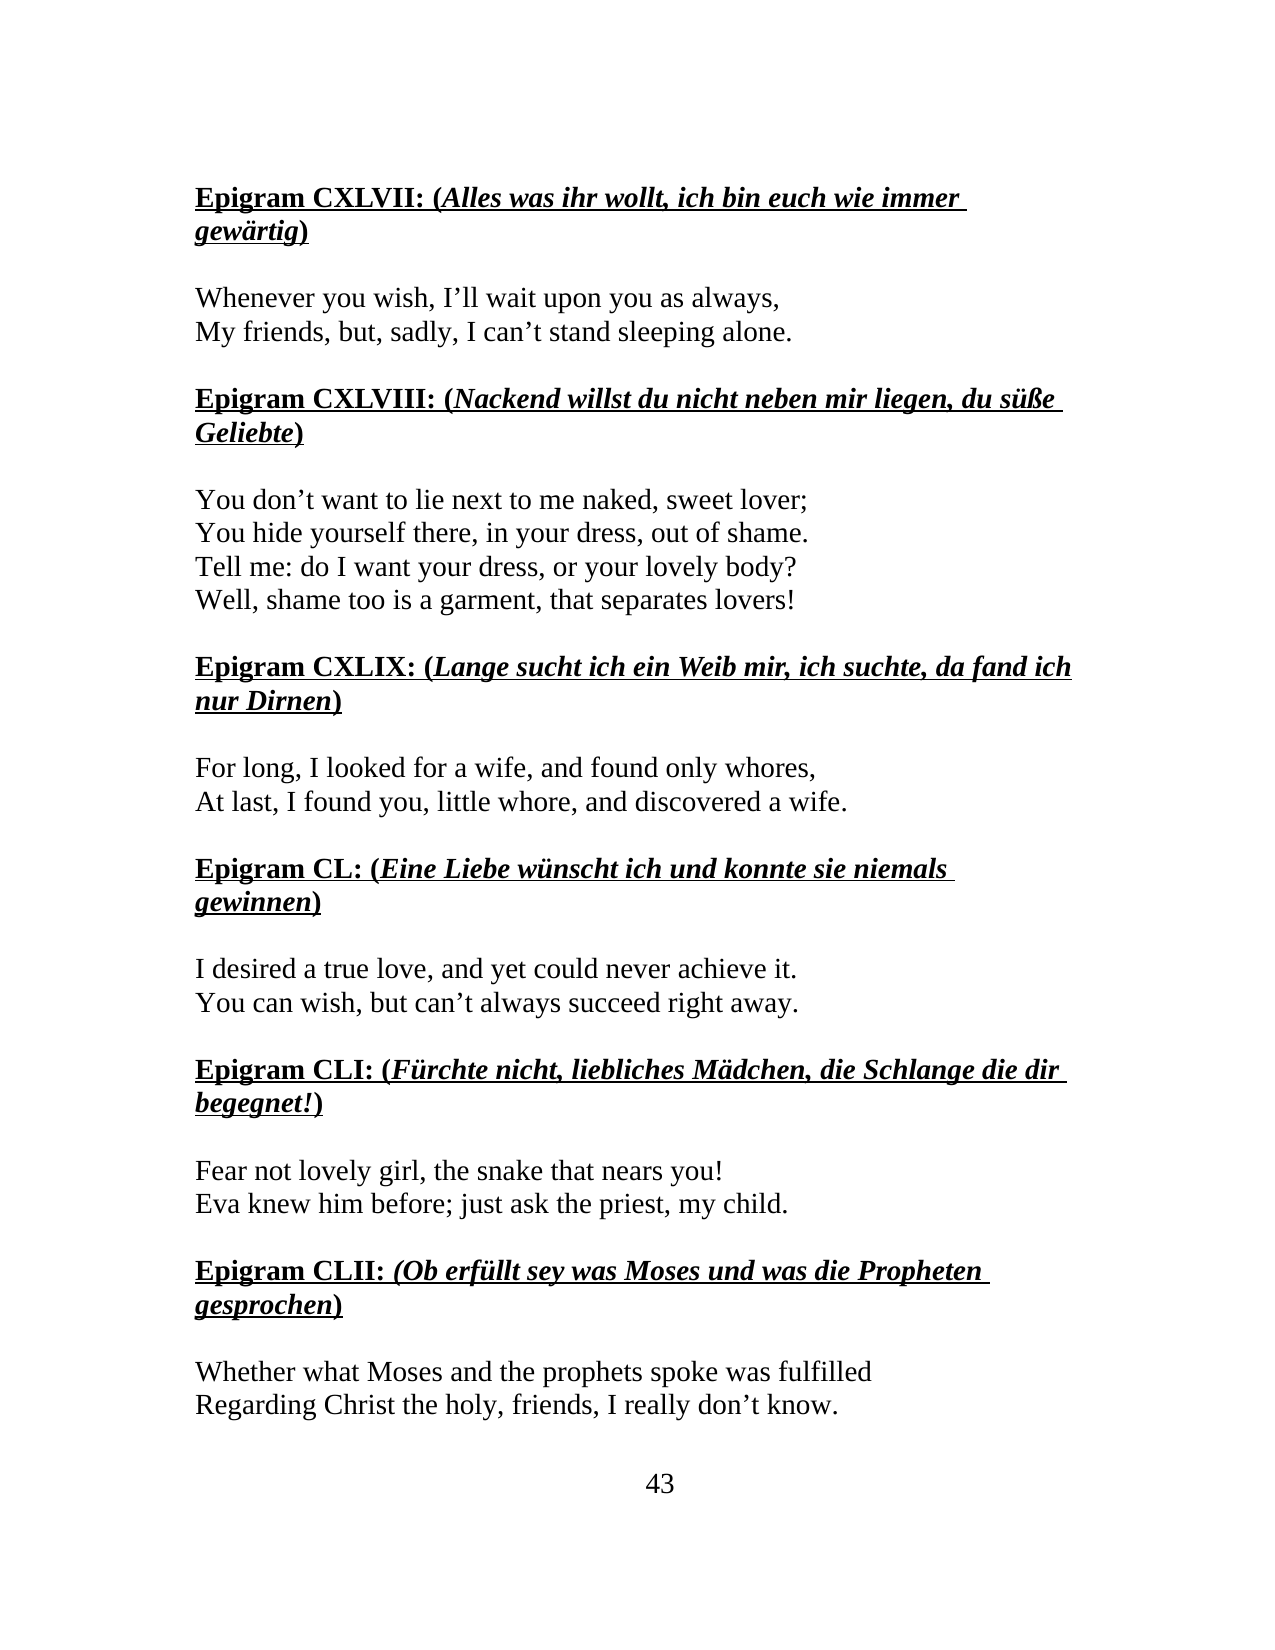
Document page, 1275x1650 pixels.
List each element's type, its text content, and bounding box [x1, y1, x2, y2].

subtitle Epigram CXLIX: (Lange sucht ich ein Weib mir, ich suchte, da fand ich nur Dirnen) [195, 649, 1080, 717]
text You hide yourself there, in your dress, out of shame. [195, 515, 1080, 549]
text Tell me: do I want your dress, or your lovely body? [195, 549, 1080, 582]
subtitle Epigram CXLVII: (Alles was ihr wollt, ich bin euch wie immer gewärtig) [195, 180, 1080, 247]
subtitle Epigram CLII: (Ob erfüllt sey was Moses und was die Propheten gesprochen) [195, 1253, 1080, 1320]
subtitle For long, I looked for a wife, and found only whores, [195, 750, 1080, 784]
text At last, I found you, little whore, and discovered a wife. [195, 784, 1080, 817]
text You can wish, but can’t always succeed right away. [195, 985, 1080, 1018]
text My friends, but, sadly, I can’t stand sleeping alone. [195, 314, 1080, 348]
text Well, shame too is a garment, that separates lovers! [195, 582, 1080, 616]
subtitle Whether what Moses and the prophets spoke was fulfilled [195, 1354, 1080, 1387]
subtitle Epigram CLI: (Fürchte nicht, liebliches Mädchen, die Schlange die dir begegnet!) [195, 1052, 1080, 1119]
subtitle I desired a true love, and yet could never achieve it. [195, 951, 1080, 985]
subtitle Whenever you wish, I’ll wait upon you as always, [195, 281, 1080, 314]
text Eva knew him before; just ask the priest, my child. [195, 1186, 1080, 1220]
text Regarding Christ the holy, friends, I really don’t know. [195, 1387, 1080, 1421]
subtitle Epigram CXLVIII: (Nackend willst du nicht neben mir liegen, du süße Geliebte) [195, 381, 1080, 448]
subtitle You don’t want to lie next to me naked, sweet lover; [195, 482, 1080, 515]
subtitle Epigram CL: (Eine Liebe wünscht ich und konnte sie niemals gewinnen) [195, 851, 1080, 918]
subtitle Fear not lovely girl, the snake that nears you! [195, 1153, 1080, 1186]
